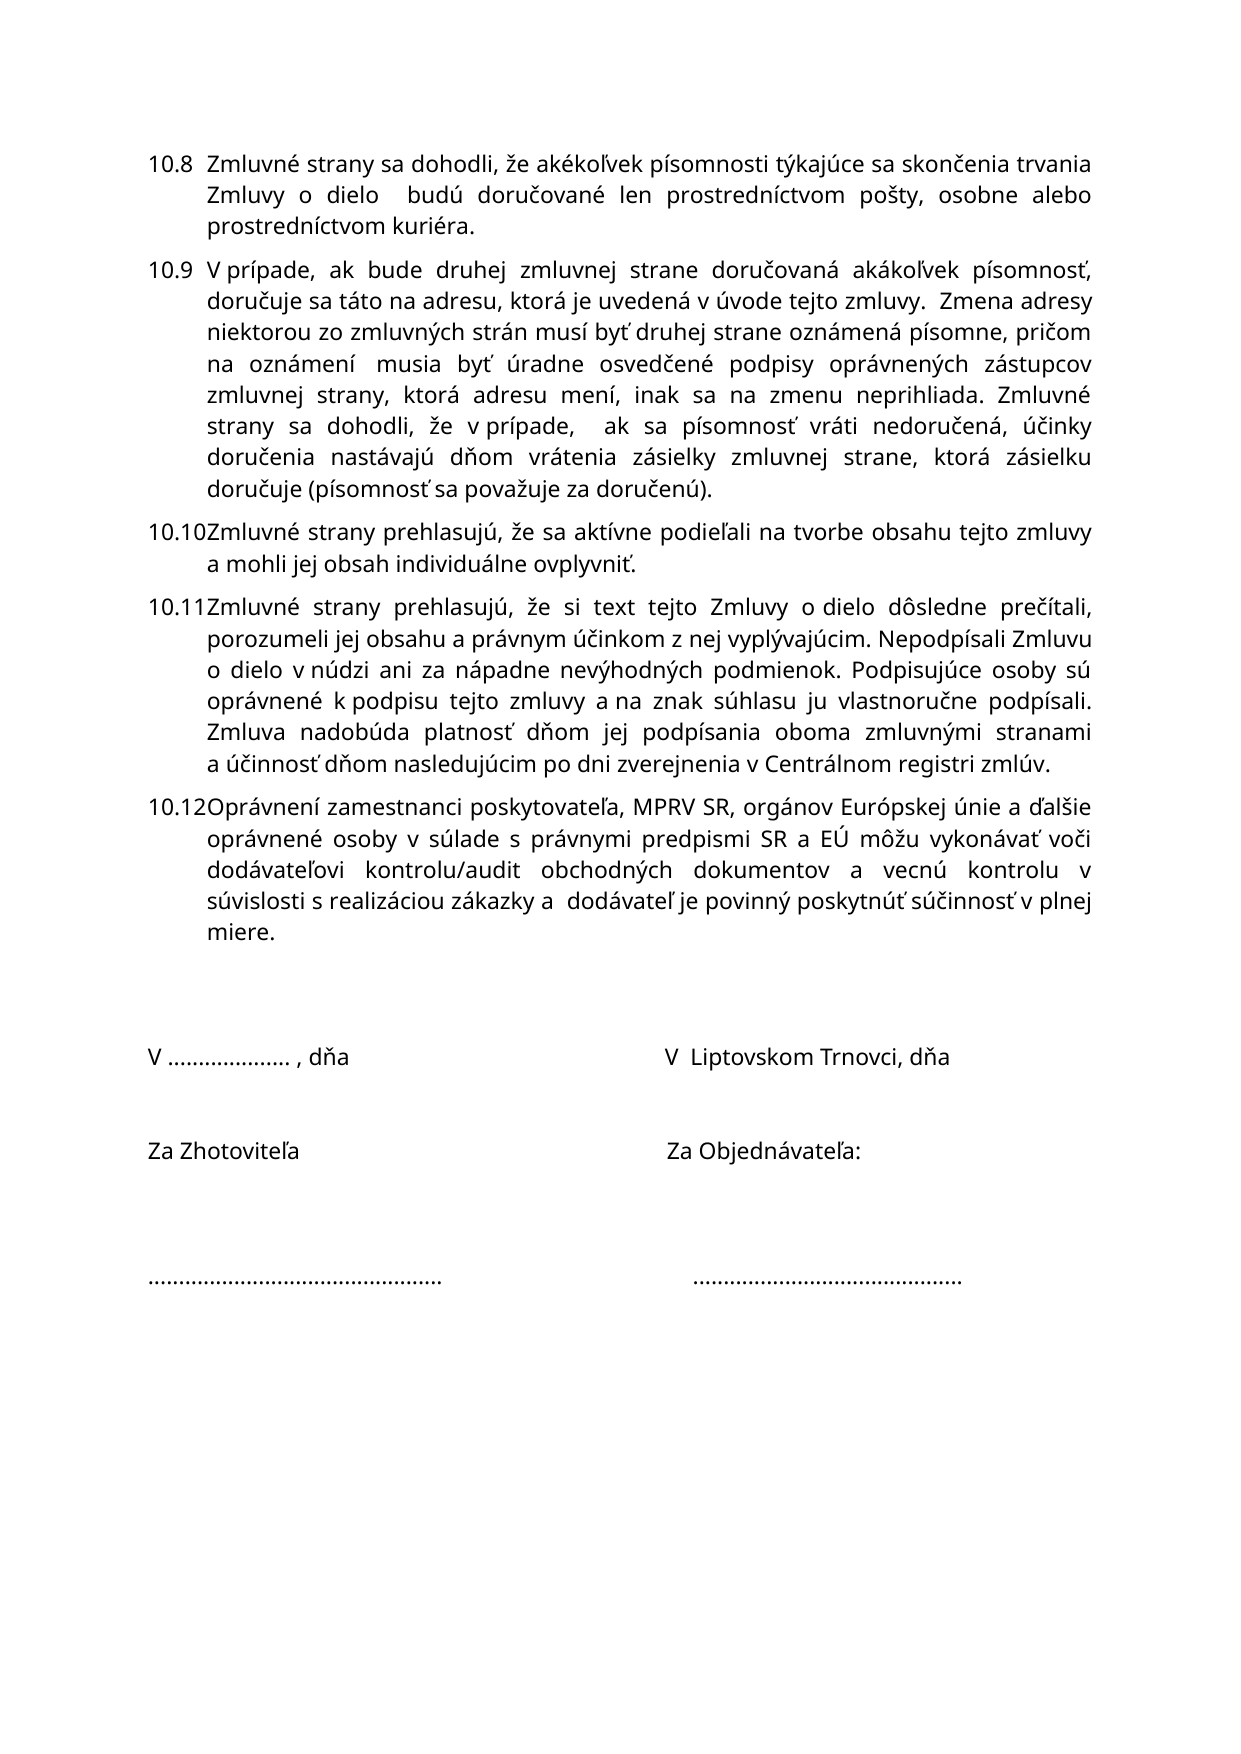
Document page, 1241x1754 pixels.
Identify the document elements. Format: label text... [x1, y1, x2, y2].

list Oprávnení zamestnanci poskytovateľa, MPRV SR, orgánov Európskej únie a ďalšie oprávnené osoby v súlade s právnymi predpismi SR a EÚ môžu vykonávať voči dodávateľovi kontrolu/audit obchodných dokumentov a vecnú kontrolu v súvislosti s realizáciou zákazky a dodávateľ je povinný poskytnúť súčinnosť v plnej miere. [148, 791, 1093, 948]
text ................................................ ............................................ [148, 1260, 1093, 1291]
list V prípade, ak bude druhej zmluvnej strane doručovaná akákoľvek písomnosť, doručuje sa táto na adresu, ktorá je uvedená v úvode tejto zmluvy. Zmena adresy niektorou zo zmluvných strán musí byť druhej strane oznámená písomne, pričom na oznámení musia byť úradne osvedčené podpisy oprávnených zástupcov zmluvnej strany, ktorá adresu mení, inak sa na zmenu neprihliada. Zmluvné strany sa dohodli, že v prípade, ak sa písomnosť vráti nedoručená, účinky doručenia nastávajú dňom vrátenia zásielky zmluvnej strane, ktorá zásielku doručuje (písomnosť sa považuje za doručenú). [148, 254, 1093, 504]
list Zmluvné strany prehlasujú, že si text tejto Zmluvy o dielo dôsledne prečítali, porozumeli jej obsahu a právnym účinkom z nej vyplývajúcim. Nepodpísali Zmluvu o dielo v núdzi ani za nápadne nevýhodných podmienok. Podpisujúce osoby sú oprávnené k podpisu tejto zmluvy a na znak súhlasu ju vlastnoručne podpísali. Zmluva nadobúda platnosť dňom jej podpísania oboma zmluvnými stranami a účinnosť dňom nasledujúcim po dni zverejnenia v Centrálnom registri zmlúv. [148, 591, 1093, 779]
text Za Zhotoviteľa Za Objednávateľa: [148, 1135, 1093, 1166]
list Zmluvné strany prehlasujú, že sa aktívne podieľali na tvorbe obsahu tejto zmluvy a mohli jej obsah individuálne ovplyvniť. [148, 516, 1093, 579]
text V .................... , dňa V Liptovskom Trnovci, dňa [148, 1041, 1093, 1073]
list Zmluvné strany sa dohodli, že akékoľvek písomnosti týkajúce sa skončenia trvania Zmluvy o dielo budú doručované len prostredníctvom pošty, osobne alebo prostredníctvom kuriéra. [148, 148, 1093, 241]
